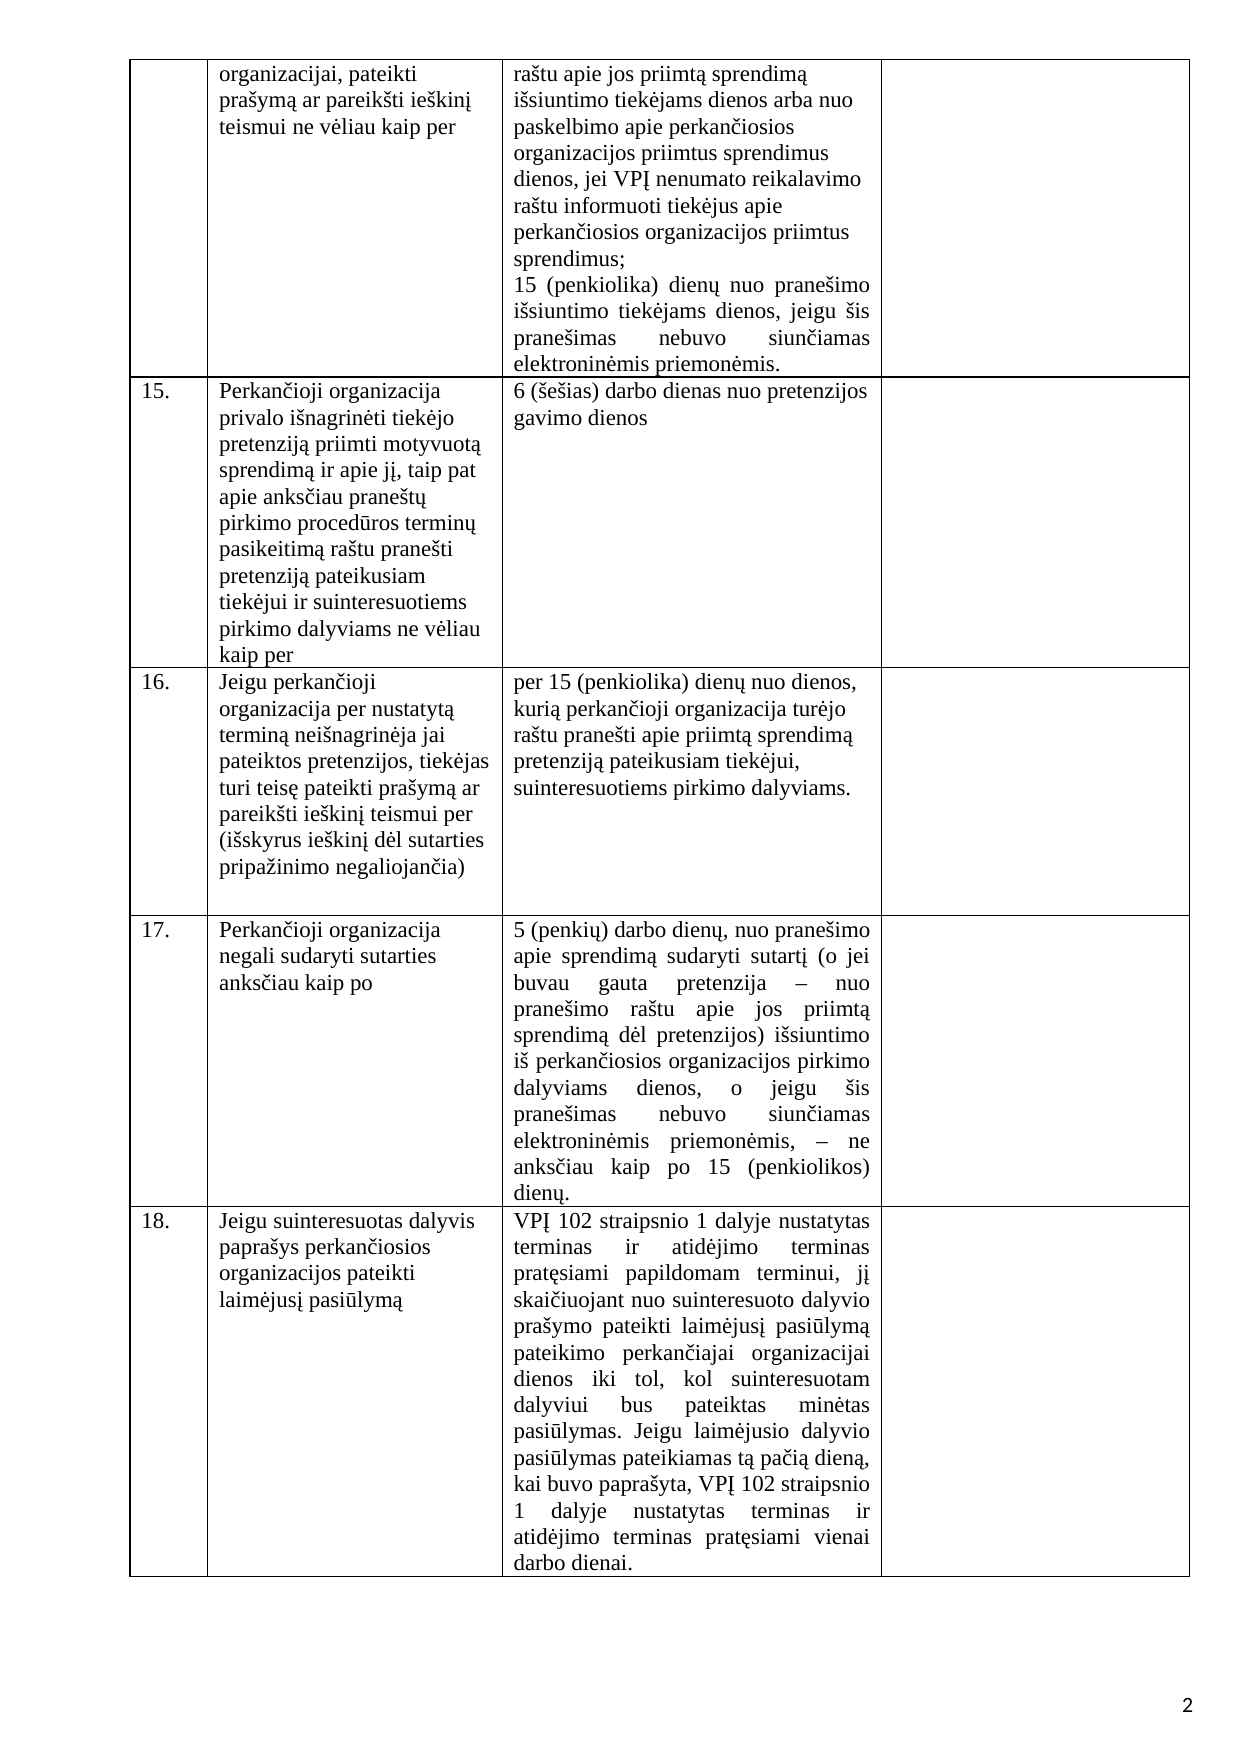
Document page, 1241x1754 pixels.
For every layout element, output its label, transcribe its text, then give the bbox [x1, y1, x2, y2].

table_cell [882, 668, 1189, 915]
table_cell [131, 60, 207, 376]
table_cell [882, 1207, 1189, 1576]
table_cell VPĮ 102 straipsnio 1 dalyje nustatytas terminas ir atidėjimo terminas pratęsiami papildomam terminui, jį skaičiuojant nuo suinteresuoto dalyvio prašymo pateikti laimėjusį pasiūlymą pateikimo perkančiajai organizacijai dienos iki tol, kol suinteresuotam dalyviui bus pateiktas minėtas pasiūlymas. Jeigu laimėjusio dalyvio pasiūlymas pateikiamas tą pačią dieną, kai buvo paprašyta, VPĮ 102 straipsnio 1 dalyje nustatytas terminas ir atidėjimo terminas pratęsiami vienai darbo dienai. [503, 1207, 881, 1576]
table_cell [131, 668, 207, 915]
table_cell [882, 60, 1189, 376]
table_cell Perkančioji organizacija privalo išnagrinėti tiekėjo pretenziją priimti motyvuotą sprendimą ir apie jį, taip pat apie anksčiau praneštų pirkimo procedūros terminų pasikeitimą raštu pranešti pretenziją pateikusiam tiekėjui ir suinteresuotiems pirkimo dalyviams ne vėliau kaip per [208, 378, 502, 667]
table_cell [131, 916, 207, 1206]
table_cell Perkančioji organizacija negali sudaryti sutarties anksčiau kaip po [208, 916, 502, 1206]
table_cell [882, 378, 1189, 667]
table_cell Tiekėjas turi teisę pateikti pretenziją perkančiajai organizacijai, pateikti prašymą ar pareikšti ieškinį teismui ne vėliau kaip per [208, 60, 502, 376]
table_cell [882, 916, 1189, 1206]
table_cell [131, 378, 207, 667]
table_cell Jeigu perkančioji organizacija per nustatytą terminą neišnagrinėja jai pateiktos pretenzijos, tiekėjas turi teisę pateikti prašymą ar pareikšti ieškinį teismui per (išskyrus ieškinį dėl sutarties pripažinimo negaliojančia) [208, 668, 502, 915]
table_cell 5 (penkių) darbo dienų, nuo pranešimo apie sprendimą sudaryti sutartį (o jei buvau gauta pretenzija – nuo pranešimo raštu apie jos priimtą sprendimą dėl pretenzijos) išsiuntimo iš perkančiosios organizacijos pirkimo dalyviams dienos, o jeigu šis pranešimas nebuvo siunčiamas elektroninėmis priemonėmis, – ne anksčiau kaip po 15 (penkiolikos) dienų. [503, 916, 881, 1206]
table_cell 6 (šešias) darbo dienas nuo pretenzijos gavimo dienos [503, 378, 881, 667]
table_cell per 15 (penkiolika) dienų nuo dienos, kurią perkančioji organizacija turėjo raštu pranešti apie priimtą sprendimą pretenziją pateikusiam tiekėjui, suinteresuotiems pirkimo dalyviams. [503, 668, 881, 915]
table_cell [503, 60, 881, 376]
table_cell Jeigu suinteresuotas dalyvis paprašys perkančiosios organizacijos pateikti laimėjusį pasiūlymą [208, 1207, 502, 1576]
table_cell [131, 1207, 207, 1576]
